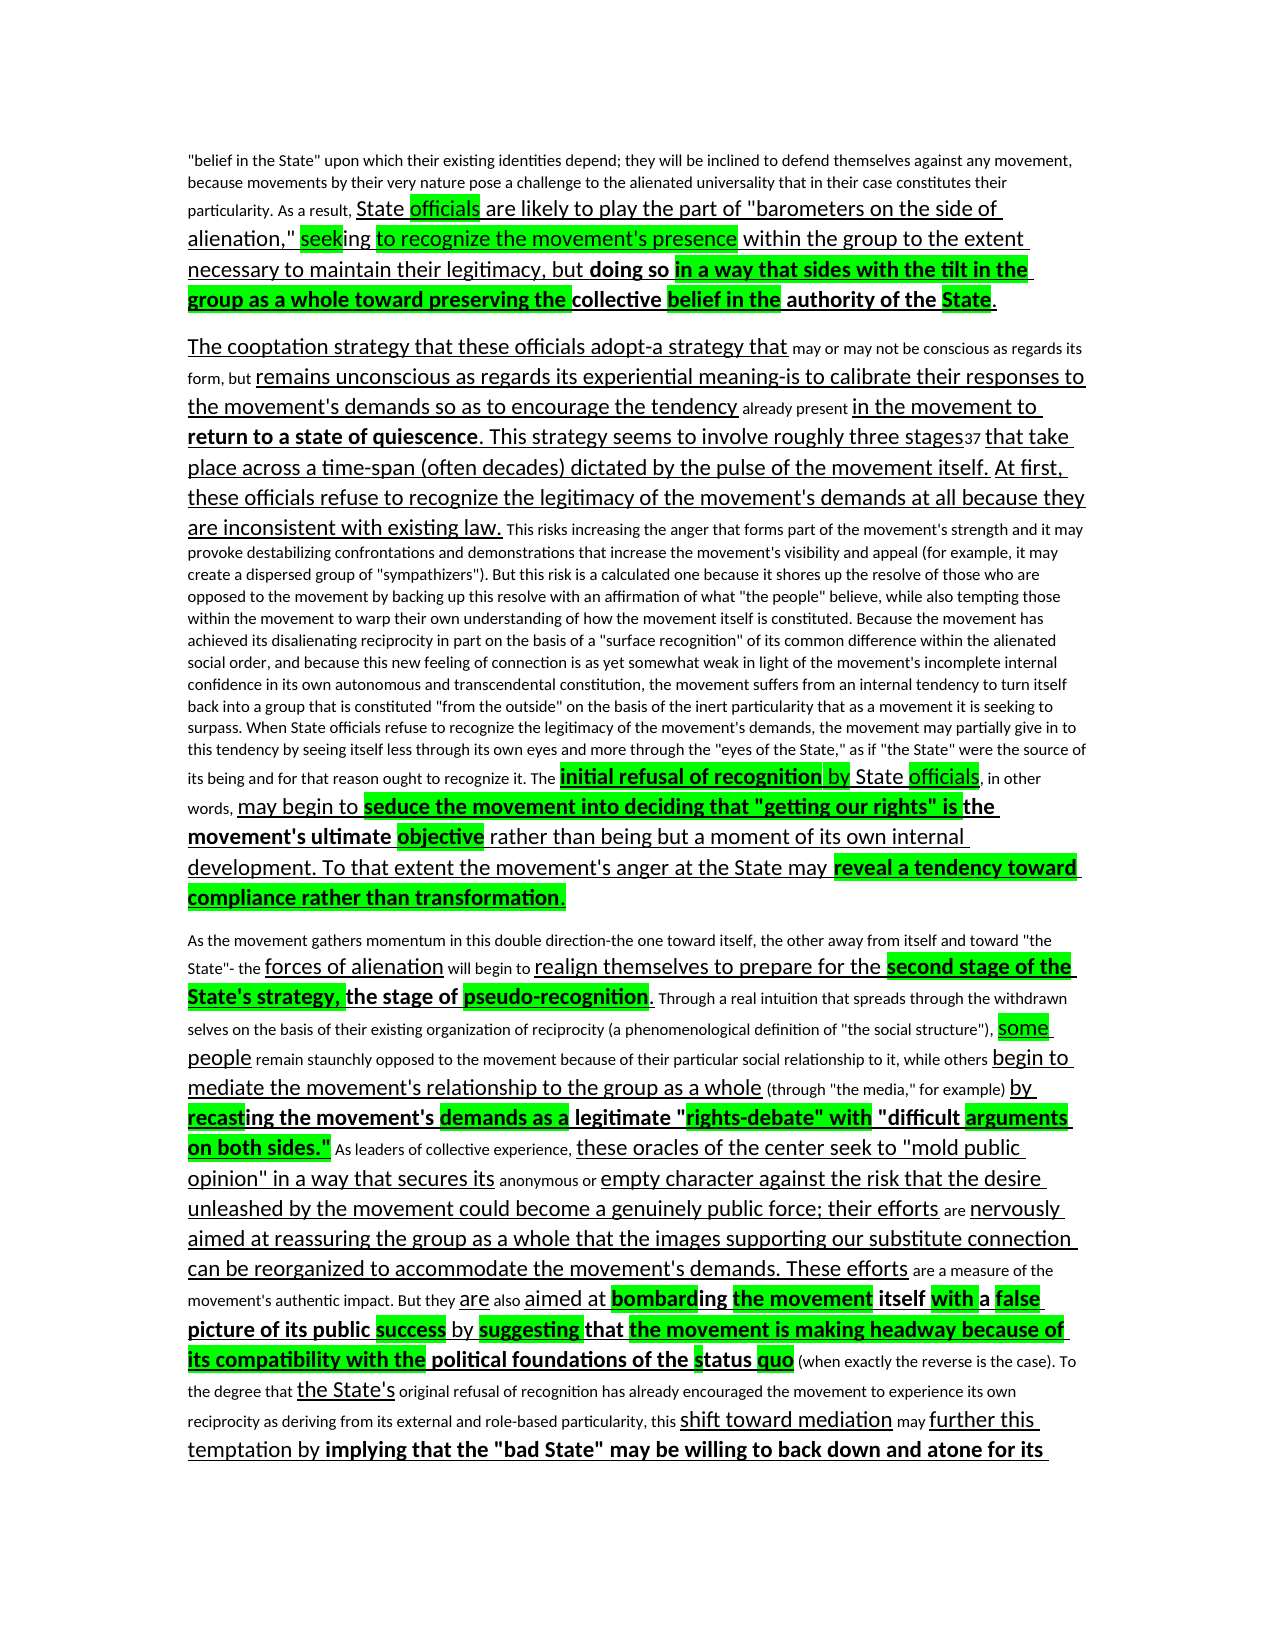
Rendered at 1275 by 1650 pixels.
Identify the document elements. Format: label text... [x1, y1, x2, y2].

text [187, 150, 1087, 313]
text The cooptation strategy that these officials adopt-a strategy that may or may not be conscious as regards its form, but remains unconscious as regards its experiential meaning-is to calibrate their responses to the movement's demands so as to encourage the tendency already present in the movement to return to a state of quiescence. This strategy seems to involve roughly three stages37 that take place across a time-span (often decades) dictated by the pulse of the movement itself. At first, these officials refuse to recognize the legitimacy of the movement's demands at all because they are inconsistent with existing law. This risks increasing the anger that forms part of the movement's strength and it may provoke destabilizing confrontations and demonstrations that increase the movement's visibility and appeal (for example, it may create a dispersed group of "sympathizers"). But this risk is a calculated one because it shores up the resolve of those who are opposed to the movement by backing up this resolve with an affirmation of what "the people" believe, while also tempting those within the movement to warp their own understanding of how the movement itself is constituted. Because the movement has achieved its disalienating reciprocity in part on the basis of a "surface recognition" of its common difference within the alienated social order, and because this new feeling of connection is as yet somewhat weak in light of the movement's incomplete internal confidence in its own autonomous and transcendental constitution, the movement suffers from an internal tendency to turn itself back into a group that is constituted "from the outside" on the basis of the inert particularity that as a movement it is seeking to surpass. When State officials refuse to recognize the legitimacy of the movement's demands, the movement may partially give in to this tendency by seeing itself less through its own eyes and more through the "eyes of the State," as if "the State" were the source of its being and for that reason ought to recognize it. The initial refusal of recognition by State officials, in other words, may begin to seduce the movement into deciding that "getting our rights" is the movement's ultimate objective rather than being but a moment of its own internal development. To that extent the movement's anger at the State may reveal a tendency toward compliance rather than transformation. [187, 332, 1087, 911]
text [187, 930, 1087, 1464]
